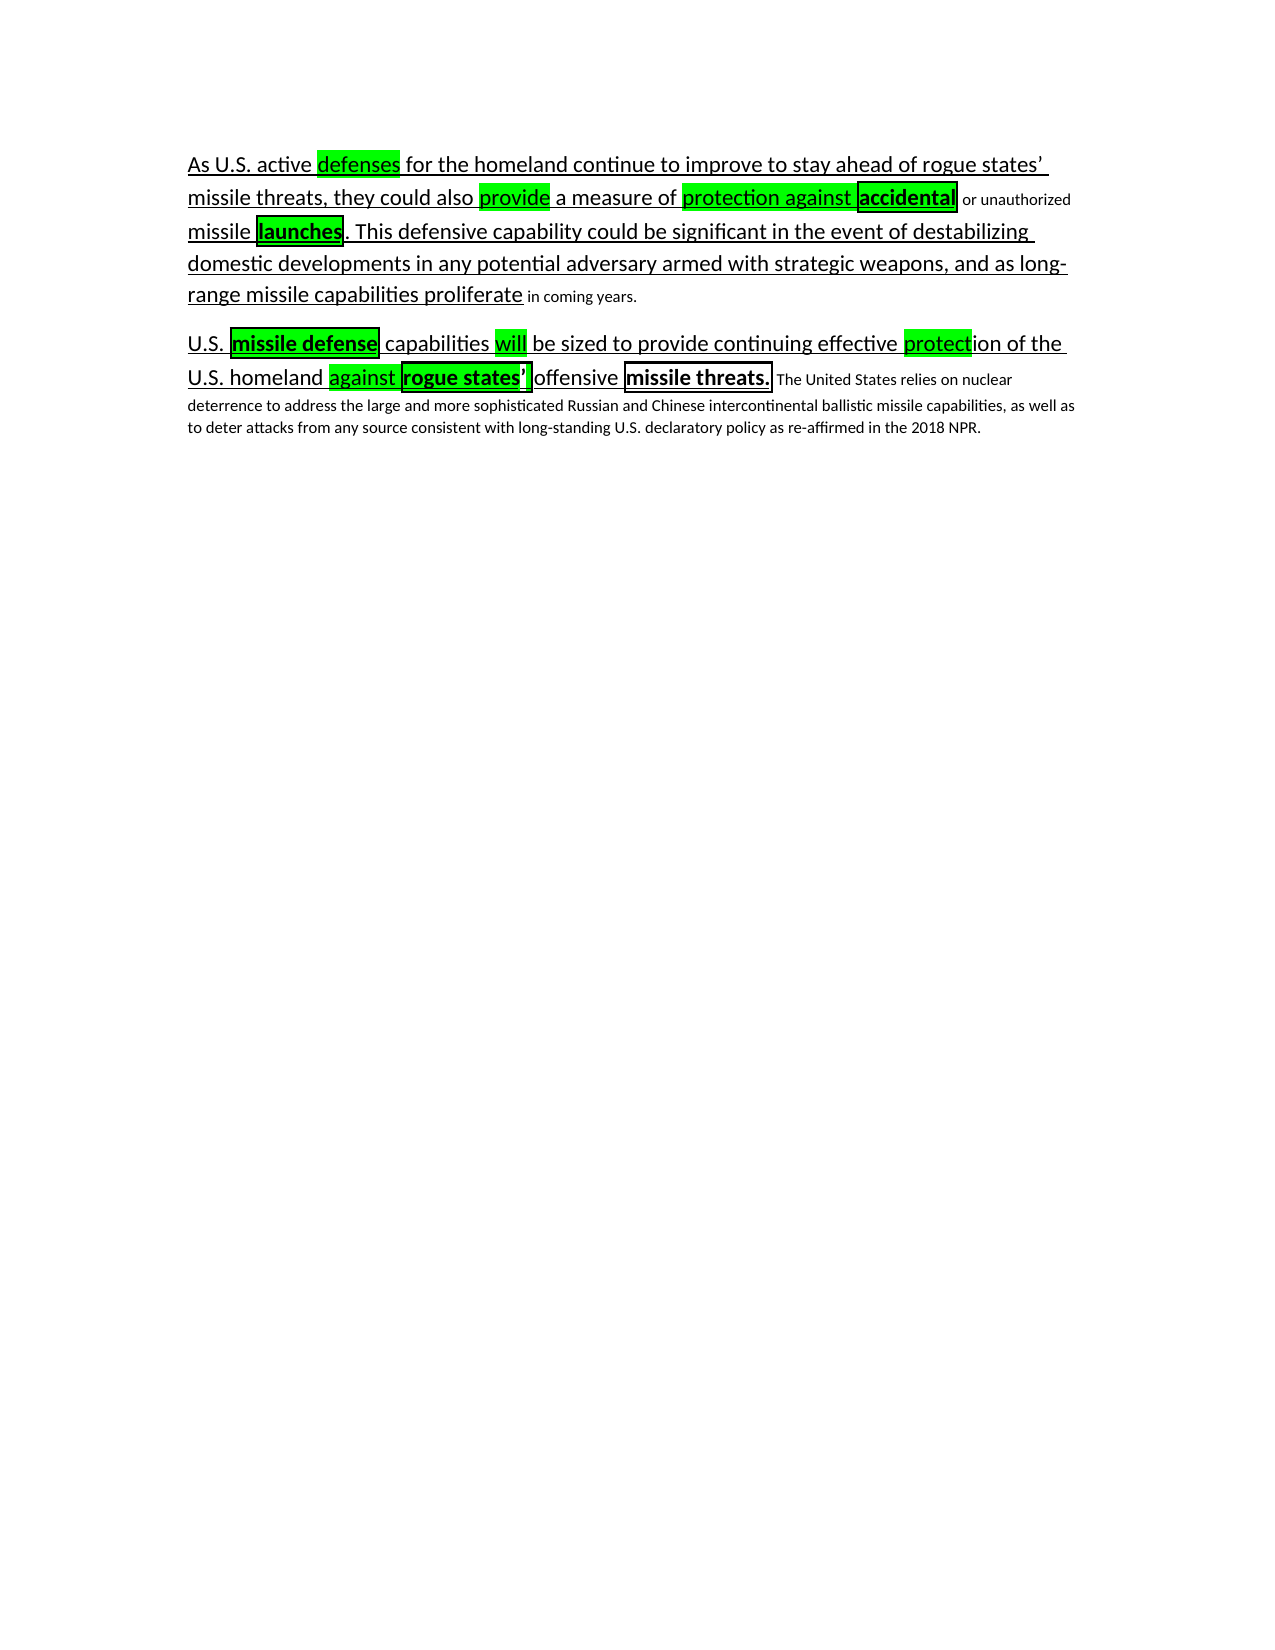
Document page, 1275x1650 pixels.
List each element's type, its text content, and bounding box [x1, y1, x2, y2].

text As U.S. active defenses for the homeland continue to improve to stay ahead of rogue states’ missile threats, they could also provide a measure of protection against accidental or unauthorized missile launches. This defensive capability could be significant in the event of destabilizing domestic developments in any potential adversary armed with strategic weapons, and as long-range missile capabilities proliferate in coming years. [187, 150, 1087, 308]
text U.S. missile defense capabilities will be sized to provide continuing effective protection of the U.S. homeland against rogue states’ offensive missile threats. The United States relies on nuclear deterrence to address the large and more sophisticated Russian and Chinese intercontinental ballistic missile capabilities, as well as to deter attacks from any source consistent with long-standing U.S. declaratory policy as re-affirmed in the 2018 NPR. [187, 327, 1087, 437]
